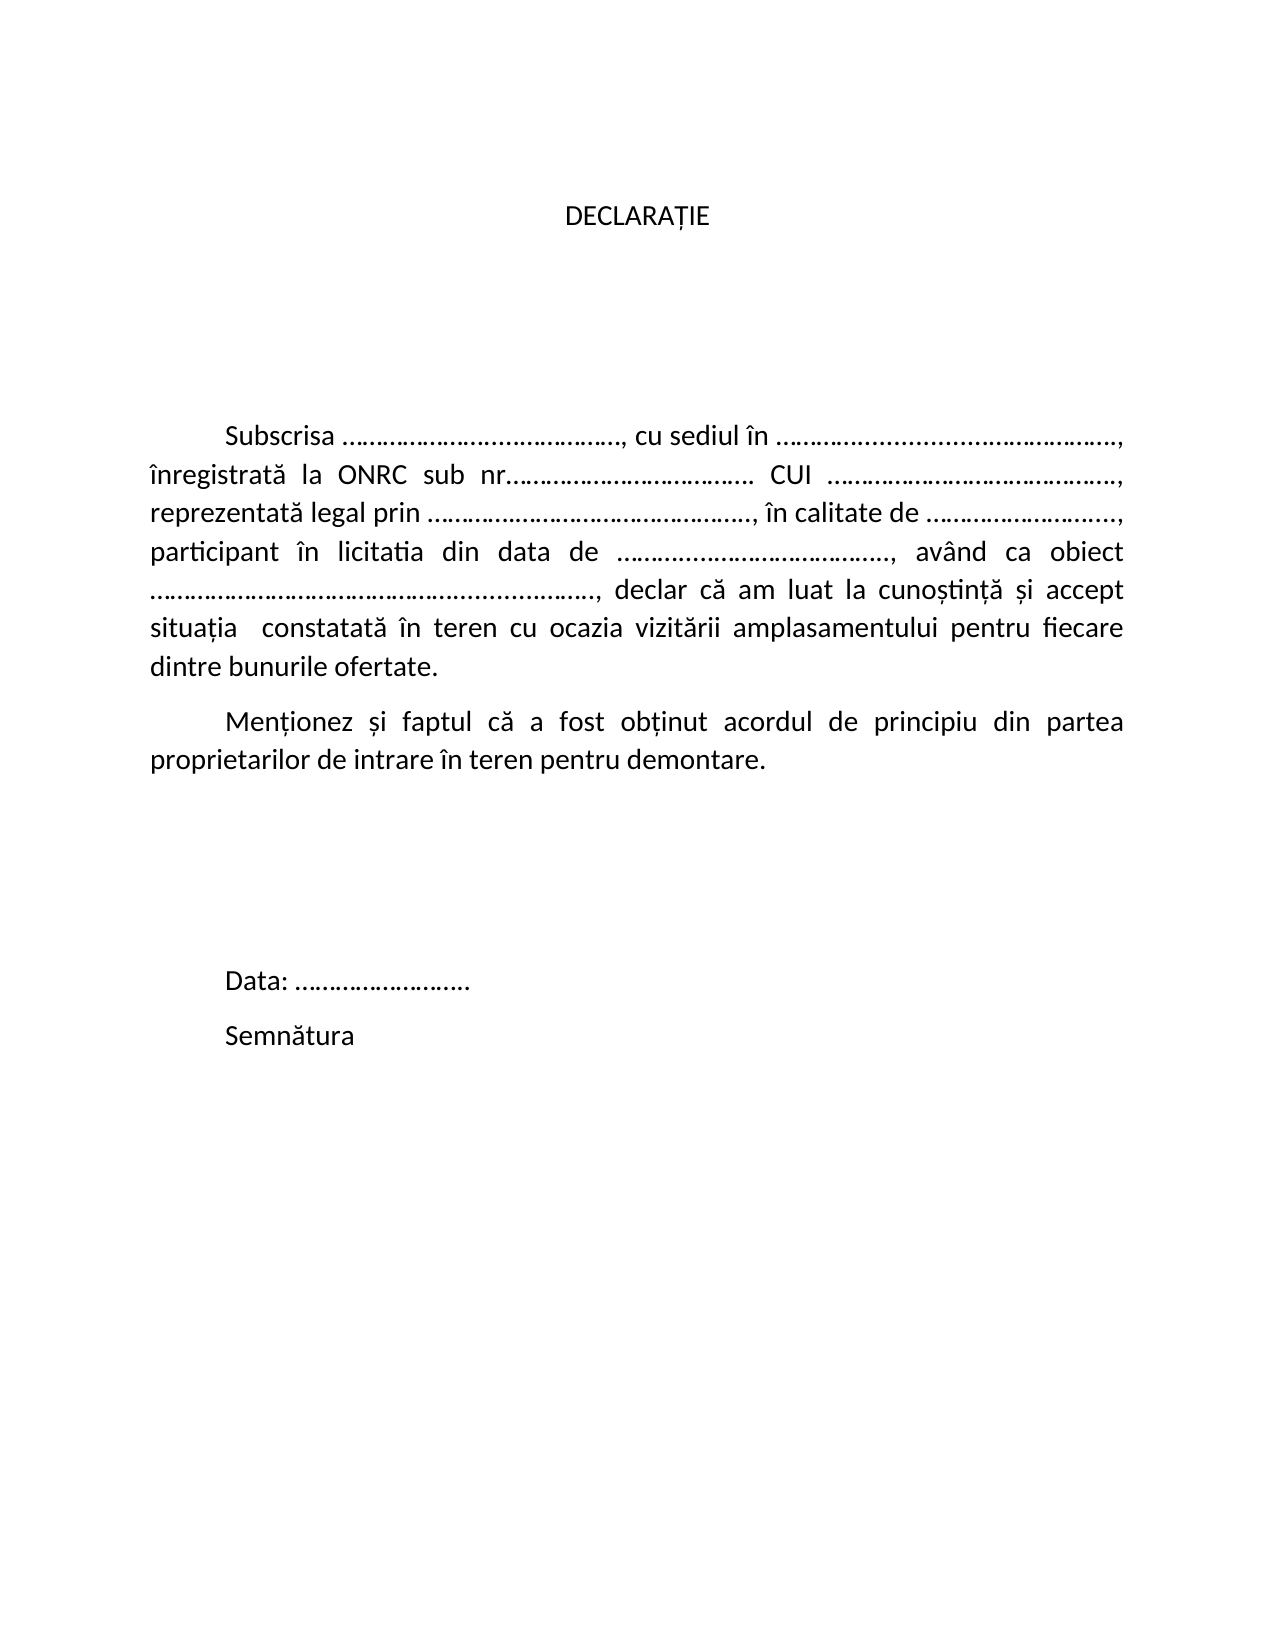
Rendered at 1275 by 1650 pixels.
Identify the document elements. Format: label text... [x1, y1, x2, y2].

text Semnătura [150, 1017, 1125, 1053]
text Subscrisa ………………….....……………, cu sediul în …………..................………………., înregistrată la ONRC sub nr………………………………. CUI ……………………………………., reprezentată legal prin ………….…………………………….., în calitate de ……………………...., participant în licitatia din data de ……….....…………………….., având ca obiect ………………………………………............…….., declar că am luat la cunoștință și accept situația constatată în teren cu ocazia vizitării amplasamentului pentru fiecare dintre bunurile ofertate. [150, 417, 1125, 683]
text DECLARAȚIE [150, 197, 1125, 232]
text Menționez și faptul că a fost obținut acordul de principiu din partea proprietarilor de intrare în teren pentru demontare. [150, 703, 1125, 777]
text Data: …………………….. [150, 962, 1125, 997]
